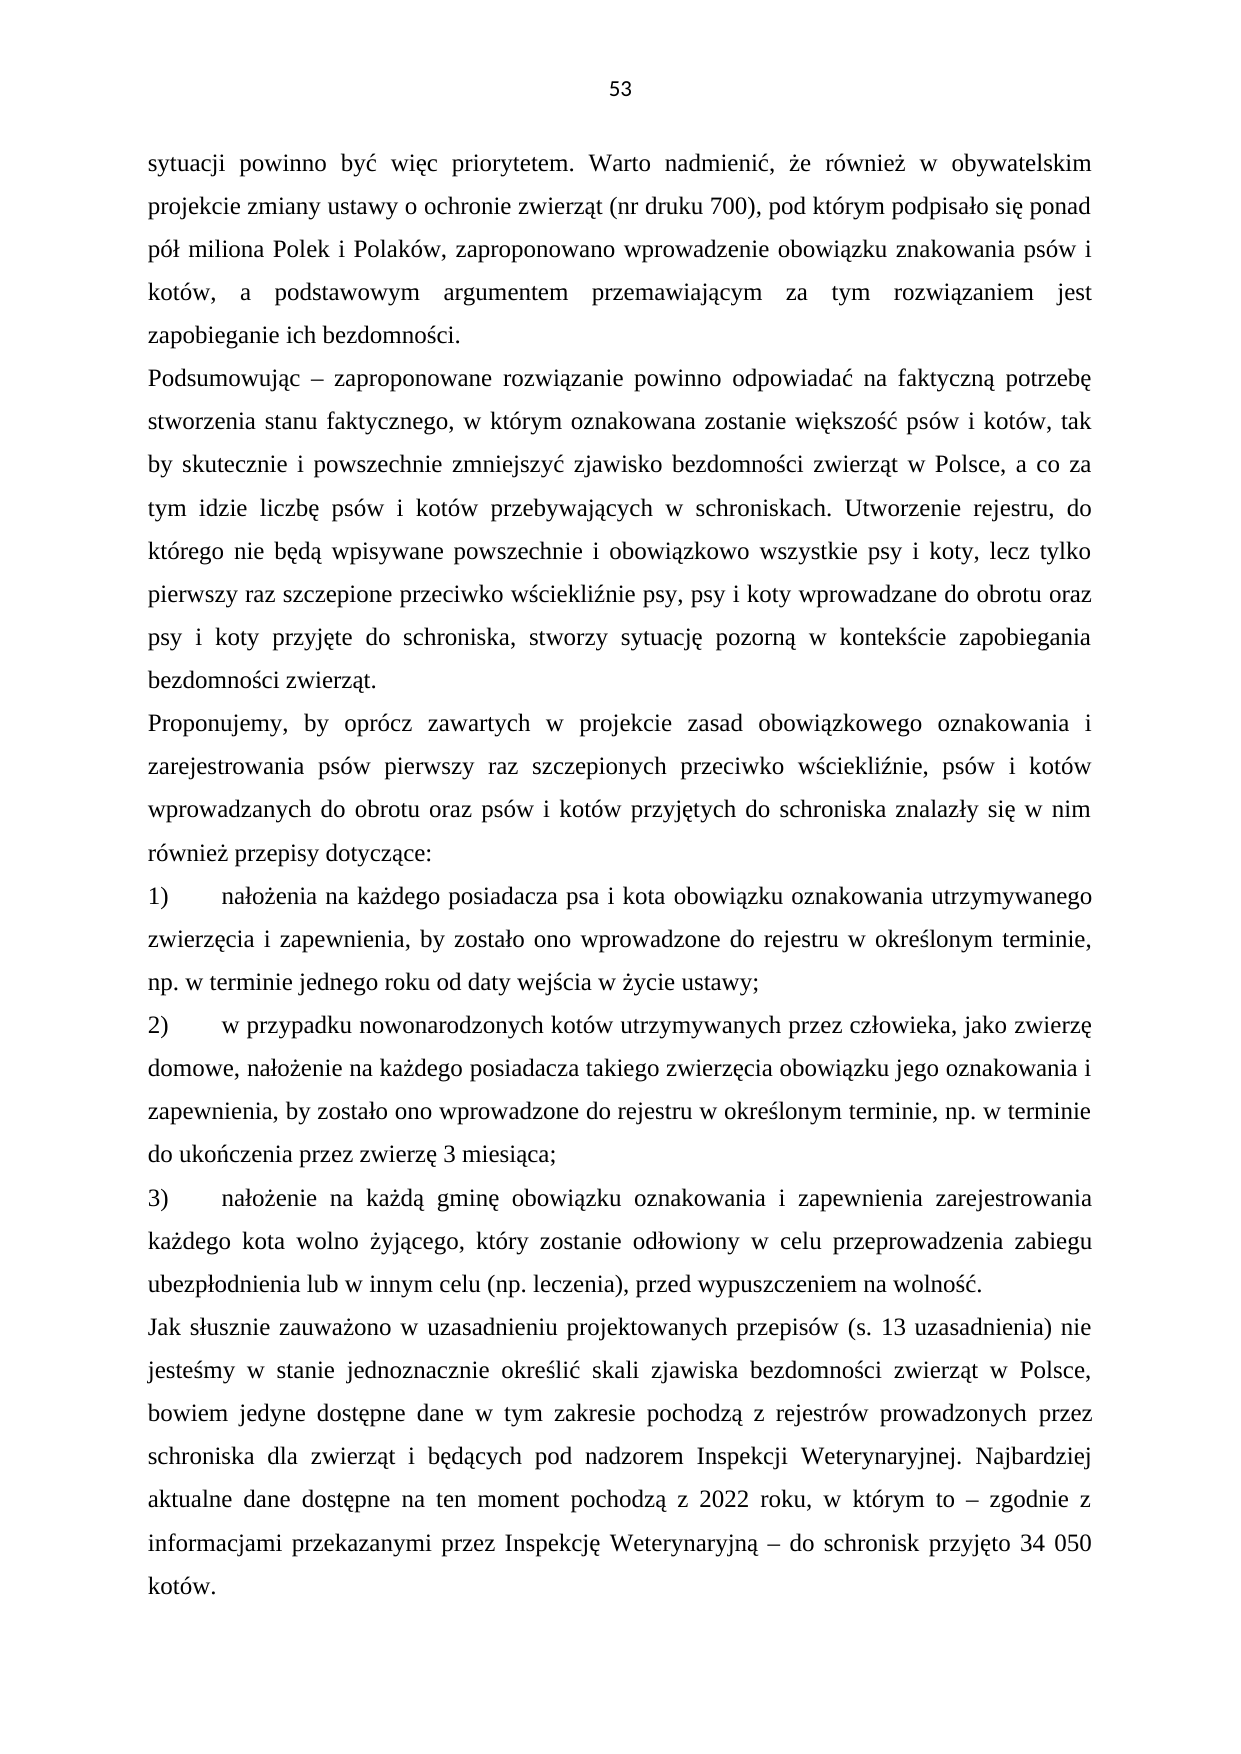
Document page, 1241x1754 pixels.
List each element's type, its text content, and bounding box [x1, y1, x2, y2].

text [148, 148, 1093, 349]
text 3) nałożenie na każdą gminę obowiązku oznakowania i zapewnienia zarejestrowania każdego kota wolno żyjącego, który zostanie odłowiony w celu przeprowadzenia zabiegu ubezpłodnienia lub w innym celu (np. leczenia), przed wypuszczeniem na wolność. [148, 1183, 1093, 1298]
text Podsumowując – zaproponowane rozwiązanie powinno odpowiadać na faktyczną potrzebę stworzenia stanu faktycznego, w którym oznakowana zostanie większość psów i kotów, tak by skutecznie i powszechnie zmniejszyć zjawisko bezdomności zwierząt w Polsce, a co za tym idzie liczbę psów i kotów przebywających w schroniskach. Utworzenie rejestru, do którego nie będą wpisywane powszechnie i obowiązkowo wszystkie psy i koty, lecz tylko pierwszy raz szczepione przeciwko wściekliźnie psy, psy i koty wprowadzane do obrotu oraz psy i koty przyjęte do schroniska, stworzy sytuację pozorną w kontekście zapobiegania bezdomności zwierząt. [148, 363, 1093, 694]
text Jak słusznie zauważono w uzasadnieniu projektowanych przepisów (s. 13 uzasadnienia) nie jesteśmy w stanie jednoznacznie określić skali zjawiska bezdomności zwierząt w Polsce, bowiem jedyne dostępne dane w tym zakresie pochodzą z rejestrów prowadzonych przez schroniska dla zwierząt i będących pod nadzorem Inspekcji Weterynaryjnej. Najbardziej aktualne dane dostępne na ten moment pochodzą z 2022 roku, w którym to – zgodnie z informacjami przekazanymi przez Inspekcję Weterynaryjną – do schronisk przyjęto 34 050 kotów. [148, 1312, 1093, 1599]
text 2) w przypadku nowonarodzonych kotów utrzymywanych przez człowieka, jako zwierzę domowe, nałożenie na każdego posiadacza takiego zwierzęcia obowiązku jego oznakowania i zapewnienia, by zostało ono wprowadzone do rejestru w określonym terminie, np. w terminie do ukończenia przez zwierzę 3 miesiąca; [148, 1010, 1093, 1168]
text 1) nałożenia na każdego posiadacza psa i kota obowiązku oznakowania utrzymywanego zwierzęcia i zapewnienia, by zostało ono wprowadzone do rejestru w określonym terminie, np. w terminie jednego roku od daty wejścia w życie ustawy; [148, 881, 1093, 996]
text Proponujemy, by oprócz zawartych w projekcie zasad obowiązkowego oznakowania i zarejestrowania psów pierwszy raz szczepionych przeciwko wściekliźnie, psów i kotów wprowadzanych do obrotu oraz psów i kotów przyjętych do schroniska znalazły się w nim również przepisy dotyczące: [148, 708, 1093, 866]
